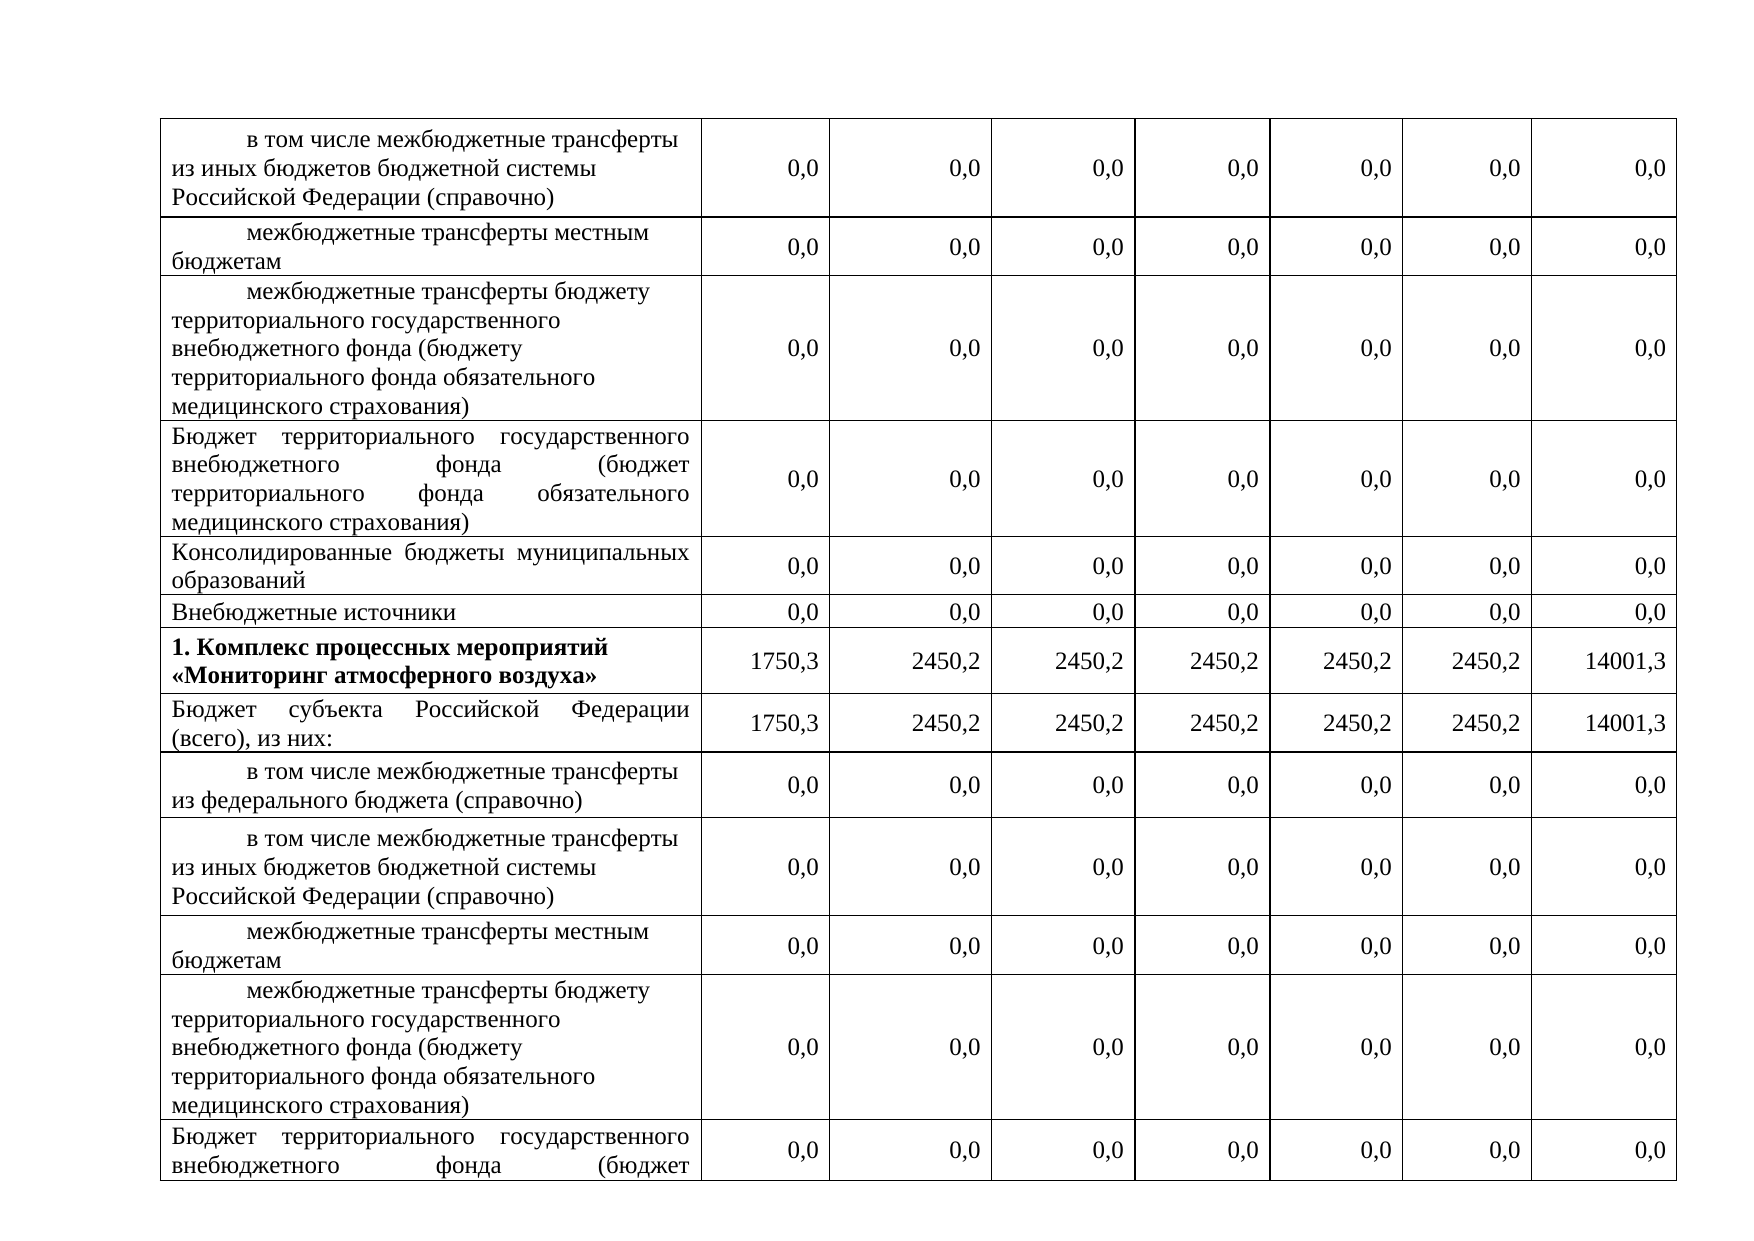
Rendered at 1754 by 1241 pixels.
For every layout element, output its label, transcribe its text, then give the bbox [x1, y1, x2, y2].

table_cell 0,0 [702, 916, 829, 974]
table_cell Бюджет территориального государственного внебюджетного фонда (бюджет территориального фонда обязательного медицинского страхования) [161, 421, 701, 536]
table_cell в том числе межбюджетные трансферты из федерального бюджета (справочно) [161, 753, 701, 817]
table_cell межбюджетные трансферты местным бюджетам [161, 218, 701, 275]
table_cell 0,0 [1271, 975, 1402, 1119]
table_cell 0,0 [1403, 537, 1531, 594]
table_cell 2450,2 [1136, 694, 1269, 751]
table_cell 0,0 [1136, 119, 1269, 216]
table_cell 0,0 [1532, 595, 1676, 627]
table_cell 0,0 [702, 537, 829, 594]
table_cell 0,0 [830, 916, 991, 974]
table_cell 0,0 [830, 975, 991, 1119]
table_cell 0,0 [1532, 421, 1676, 536]
table_cell 2450,2 [1271, 628, 1402, 693]
table_cell 0,0 [992, 1120, 1134, 1180]
table_cell 0,0 [992, 916, 1134, 974]
table_cell 0,0 [1136, 818, 1269, 915]
table_cell 0,0 [1271, 818, 1402, 915]
table_cell 2450,2 [1403, 694, 1531, 751]
table_cell 2450,2 [1403, 628, 1531, 693]
table_cell 0,0 [702, 119, 829, 216]
table_cell 0,0 [1532, 276, 1676, 420]
table_cell 0,0 [1532, 753, 1676, 817]
table_cell 0,0 [702, 818, 829, 915]
table_cell 0,0 [702, 753, 829, 817]
table_cell 0,0 [1532, 537, 1676, 594]
table_cell 0,0 [1136, 975, 1269, 1119]
table_cell 0,0 [1136, 595, 1269, 627]
table_cell в том числе межбюджетные трансферты из иных бюджетов бюджетной системы Российской Федерации (справочно) [161, 818, 701, 915]
table_cell 0,0 [1136, 218, 1269, 275]
table_cell 0,0 [830, 119, 991, 216]
table_cell 0,0 [1271, 537, 1402, 594]
table_cell 2450,2 [1271, 694, 1402, 751]
table_cell 0,0 [1403, 916, 1531, 974]
table_cell 1750,3 [702, 628, 829, 693]
table_cell 0,0 [992, 119, 1134, 216]
table_cell 0,0 [1403, 975, 1531, 1119]
table_cell 0,0 [1403, 1120, 1531, 1180]
table_cell 0,0 [830, 595, 991, 627]
table_cell 0,0 [1403, 119, 1531, 216]
table_cell 0,0 [1403, 218, 1531, 275]
table_cell 0,0 [1403, 818, 1531, 915]
table_cell 0,0 [992, 421, 1134, 536]
table_cell 0,0 [1532, 1120, 1676, 1180]
table_cell 2450,2 [1136, 628, 1269, 693]
table_cell 0,0 [830, 1120, 991, 1180]
table_cell 0,0 [1136, 1120, 1269, 1180]
table_cell 0,0 [1136, 916, 1269, 974]
table_cell 0,0 [1271, 119, 1402, 216]
table_cell 0,0 [1403, 595, 1531, 627]
table_cell межбюджетные трансферты местным бюджетам [161, 916, 701, 974]
table_cell межбюджетные трансферты бюджету территориального государственного внебюджетного фонда (бюджету территориального фонда обязательного медицинского страхования) [161, 276, 701, 420]
table_cell Бюджет субъекта Российской Федерации (всего), из них: [161, 694, 701, 751]
table_cell Консолидированные бюджеты муниципальных образований [161, 537, 701, 594]
table_cell 0,0 [702, 975, 829, 1119]
table_cell 0,0 [1532, 916, 1676, 974]
table_cell 0,0 [1271, 276, 1402, 420]
table_cell 14001,3 [1532, 694, 1676, 751]
table_cell 0,0 [992, 218, 1134, 275]
table_cell 0,0 [1136, 537, 1269, 594]
table_cell 2450,2 [992, 628, 1134, 693]
table_cell 0,0 [1532, 119, 1676, 216]
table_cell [161, 1120, 701, 1180]
table_cell 0,0 [830, 276, 991, 420]
table_cell 0,0 [830, 818, 991, 915]
table_cell 0,0 [702, 1120, 829, 1180]
table_cell 2450,2 [830, 628, 991, 693]
table_cell 1. Комплекс процессных мероприятий «Мониторинг атмосферного воздуха» [161, 628, 701, 693]
table_cell 0,0 [1136, 421, 1269, 536]
table_cell Внебюджетные источники [161, 595, 701, 627]
table_cell 0,0 [702, 276, 829, 420]
table_cell 0,0 [1271, 595, 1402, 627]
table_cell 0,0 [1271, 1120, 1402, 1180]
table_cell 0,0 [1403, 276, 1531, 420]
table_cell 0,0 [1532, 218, 1676, 275]
table_cell 0,0 [830, 421, 991, 536]
table_cell 0,0 [702, 421, 829, 536]
table_cell 0,0 [830, 537, 991, 594]
table_cell 0,0 [1271, 916, 1402, 974]
table_cell 0,0 [992, 595, 1134, 627]
table_cell 0,0 [1403, 753, 1531, 817]
table_cell межбюджетные трансферты бюджету территориального государственного внебюджетного фонда (бюджету территориального фонда обязательного медицинского страхования) [161, 975, 701, 1119]
table_cell 0,0 [1403, 421, 1531, 536]
table_cell 0,0 [992, 975, 1134, 1119]
table_cell в том числе межбюджетные трансферты из иных бюджетов бюджетной системы Российской Федерации (справочно) [161, 119, 701, 216]
table_cell 0,0 [1271, 218, 1402, 275]
table_cell 1750,3 [702, 694, 829, 751]
table_cell 0,0 [1532, 818, 1676, 915]
table_cell 0,0 [992, 818, 1134, 915]
table_cell 0,0 [1271, 753, 1402, 817]
table_cell 14001,3 [1532, 628, 1676, 693]
table_cell 0,0 [1136, 276, 1269, 420]
table_cell 2450,2 [830, 694, 991, 751]
table_cell 0,0 [830, 218, 991, 275]
table_cell 0,0 [992, 276, 1134, 420]
table_cell 0,0 [1136, 753, 1269, 817]
table_cell 0,0 [992, 537, 1134, 594]
table_cell 0,0 [1532, 975, 1676, 1119]
table_cell 0,0 [992, 753, 1134, 817]
table_cell 0,0 [702, 595, 829, 627]
table_cell 0,0 [702, 218, 829, 275]
table_cell 0,0 [830, 753, 991, 817]
table_cell 0,0 [1271, 421, 1402, 536]
table_cell 2450,2 [992, 694, 1134, 751]
